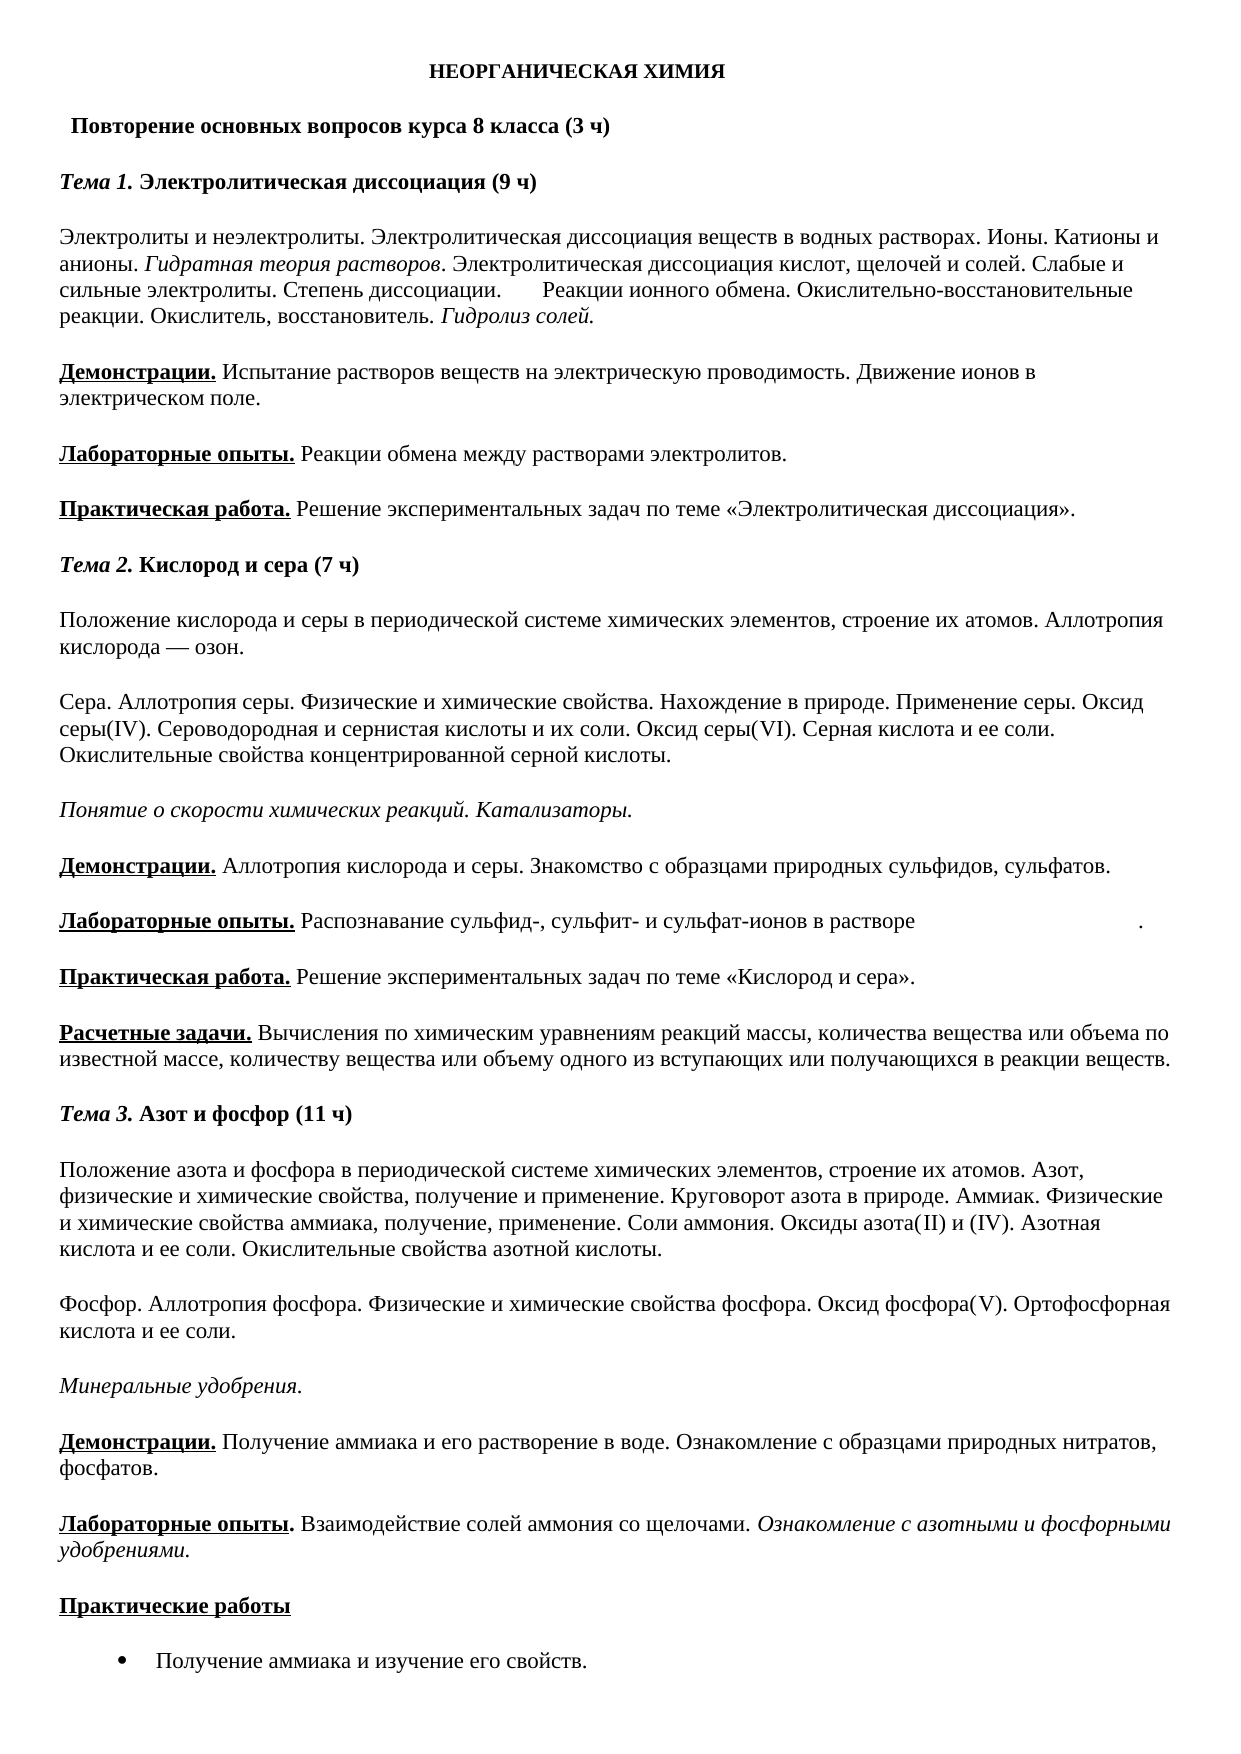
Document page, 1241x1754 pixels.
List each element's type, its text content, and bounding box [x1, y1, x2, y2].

list Получение аммиака и изучение его свойств. [118, 1647, 1181, 1673]
text НЕОРГАНИЧЕСКАЯ ХИМИЯ [59, 59, 1181, 83]
text Лабораторные опыты. Распознавание сульфид-, сульфит- и сульфат-ионов в растворе . [59, 907, 1181, 934]
text Практические работы [59, 1592, 1181, 1618]
text Электролиты и неэлектролиты. Электролитическая диссоциация веществ в водных растворах. Ионы. Катионы и анионы. Гидратная теория растворов. Электролитическая диссоциация кислот, щелочей и солей. Слабые и сильные электролиты. Степень диссоциации. Реакции ионного обмена. Окислительно-восстановительные реакции. Окислитель, восстановитель. Гидролиз солей. [59, 223, 1181, 329]
text Тема 3. Азот и фосфор (11 ч) [59, 1100, 1181, 1127]
text Положение кислорода и серы в периодической системе химических элементов, строение их атомов. Аллотропия кислорода — озон. [59, 606, 1181, 659]
text Демонстрации. Испытание растворов веществ на электрическую проводимость. Движение ионов в электрическом поле. [59, 358, 1181, 411]
text Сера. Аллотропия серы. Физические и химические свойства. Нахождение в природе. Применение серы. Оксид серы(IV). Сероводородная и сернистая кислоты и их соли. Оксид серы(VI). Серная кислота и ее соли. Окислительные свойства концентрированной серной кислоты. [59, 688, 1181, 767]
text Лабораторные опыты. Взаимодействие солей аммония со щелочами. Ознакомление с азотными и фосфорными удобрениями. [59, 1510, 1181, 1562]
text Расчетные задачи. Вычисления по химическим уравнениям реакций массы, количества вещества или объема по известной массе, количеству вещества или объему одного из вступающих или получающихся в реакции веществ. [59, 1018, 1181, 1071]
text Лабораторные опыты. Реакции обмена между растворами электролитов. [59, 440, 1181, 466]
text Практическая работа. Решение экспериментальных задач по теме «Электролитическая диссоциация». [59, 495, 1181, 522]
text Тема 1. Электролитическая диссоциация (9 ч) [59, 168, 1181, 194]
text Практическая работа. Решение экспериментальных задач по теме «Кислород и сера». [59, 963, 1181, 989]
text Демонстрации. Аллотропия кислорода и серы. Знакомство с образцами природных сульфидов, сульфатов. [59, 852, 1181, 878]
text Фосфор. Аллотропия фосфора. Физические и химические свойства фосфора. Оксид фосфора(V). Ортофосфорная кислота и ее соли. [59, 1291, 1181, 1343]
text Демонстрации. Получение аммиака и его растворение в воде. Ознакомление с образцами природных нитратов, фосфатов. [59, 1428, 1181, 1481]
text Положение азота и фосфора в периодической системе химических элементов, строение их атомов. Азот, физические и химические свойства, получение и применение. Круговорот азота в природе. Аммиак. Физические и химические свойства аммиака, получение, применение. Соли аммония. Оксиды азота(II) и (IV). Азотная кислота и ее соли. Окислительные свойства азотной кислоты. [59, 1156, 1181, 1261]
text Минеральные удобрения. [59, 1372, 1181, 1399]
text Тема 2. Кислород и сера (7 ч) [59, 551, 1181, 577]
text Понятие о скорости химических реакций. Катализаторы. [59, 796, 1181, 823]
text Повторение основных вопросов курса 8 класса (3 ч) [59, 112, 1181, 139]
